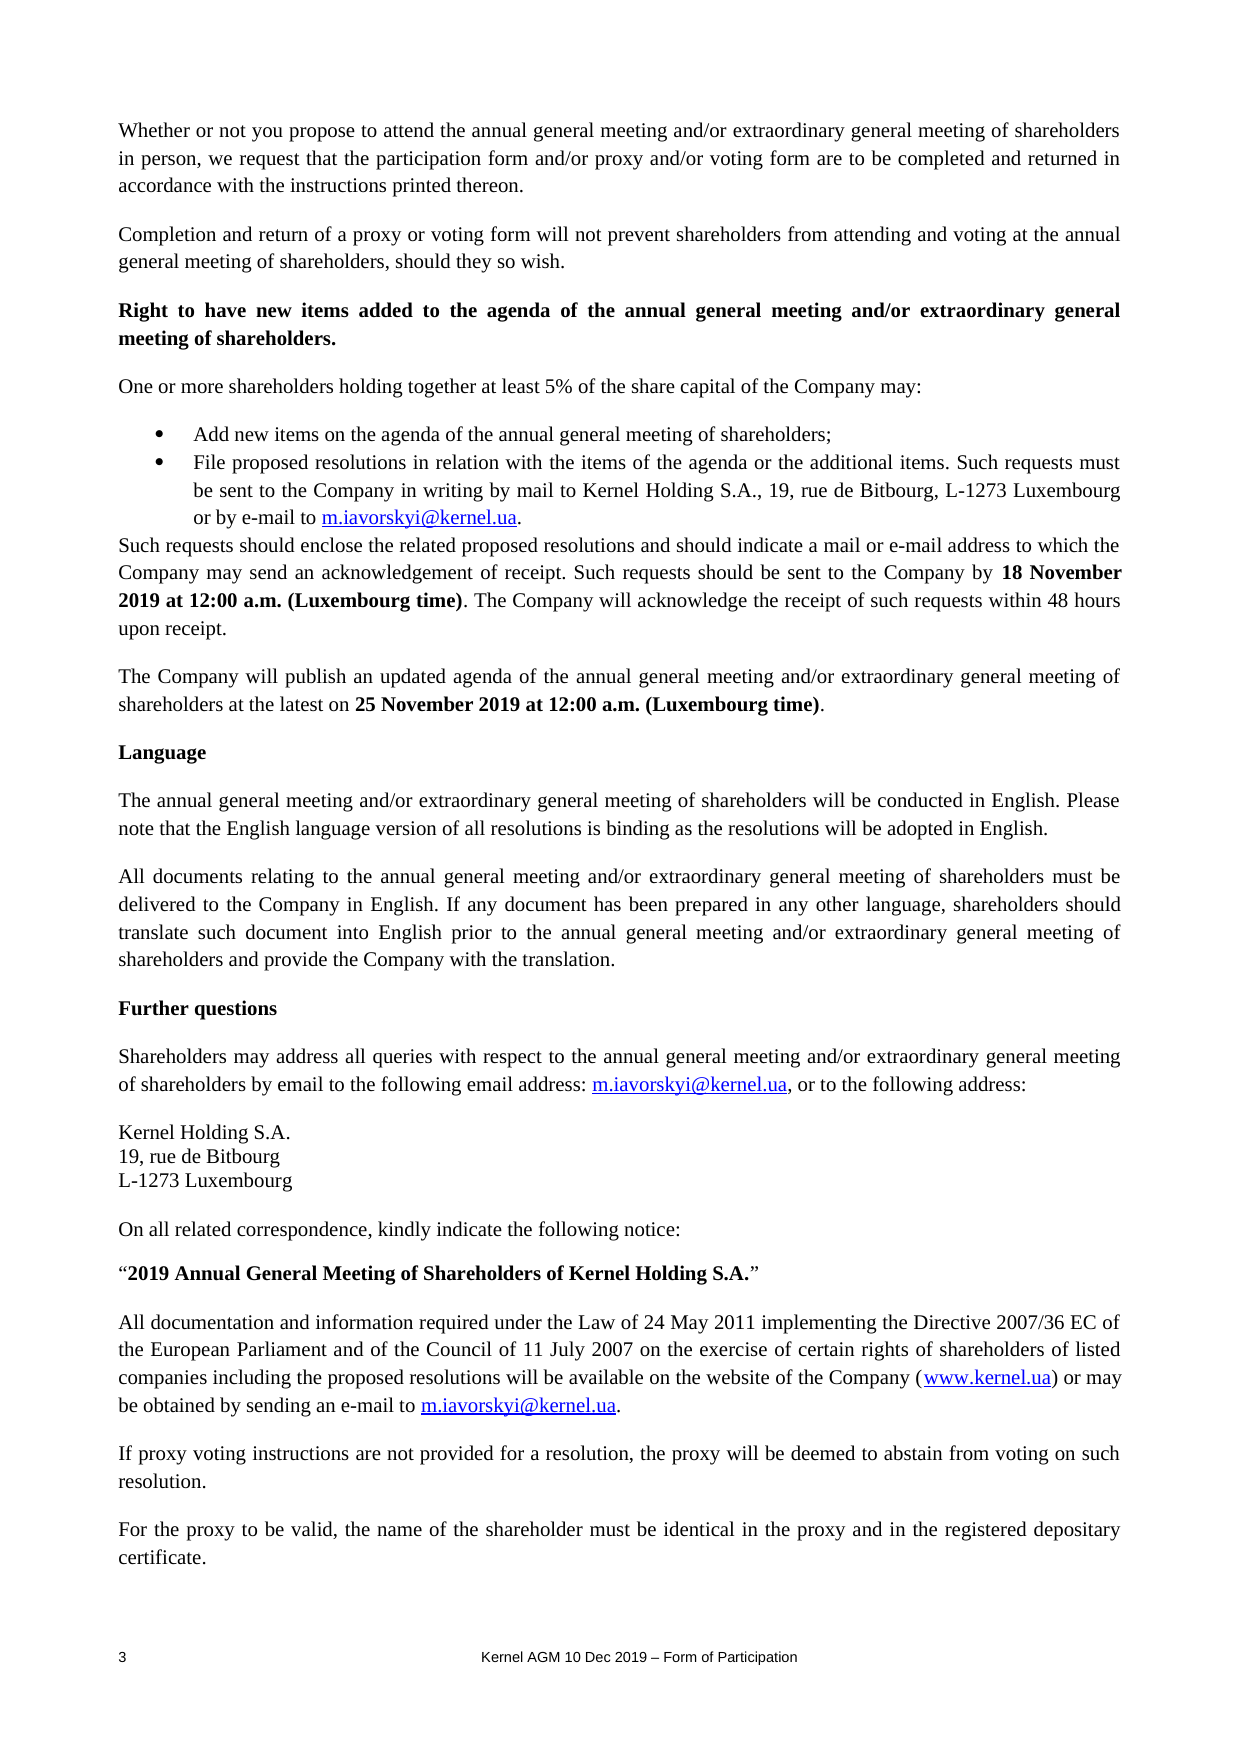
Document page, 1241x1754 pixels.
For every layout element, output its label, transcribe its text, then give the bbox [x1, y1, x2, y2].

text 19, rue de Bitbourg [118, 1144, 1122, 1168]
list Add new items on the agenda of the annual general meeting of shareholders; [156, 422, 1122, 446]
text Language [118, 740, 1122, 764]
text One or more shareholders holding together at least 5% of the share capital of the Company may: [118, 374, 1122, 398]
text Kernel Holding S.A. [118, 1120, 1122, 1144]
text Such requests should enclose the related proposed resolutions and should indicate a mail or e-mail address to which the Company may send an acknowledgement of receipt. Such requests should be sent to the Company by 18 November 2019 at 12:00 a.m. (Luxembourg time). The Company will acknowledge the receipt of such requests within 48 hours upon receipt. [118, 533, 1122, 639]
text L-1273 Luxembourg [118, 1168, 1122, 1192]
text For the proxy to be valid, the name of the shareholder must be identical in the proxy and in the registered depositary certificate. [118, 1517, 1122, 1569]
text All documents relating to the annual general meeting and/or extraordinary general meeting of shareholders must be delivered to the Company in English. If any document has been prepared in any other language, shareholders should translate such document into English prior to the annual general meeting and/or extraordinary general meeting of shareholders and provide the Company with the translation. [118, 864, 1122, 971]
text On all related correspondence, kindly indicate the following notice: [118, 1216, 1122, 1241]
text “2019 Annual General Meeting of Shareholders of Kernel Holding S.A.” [118, 1261, 1122, 1285]
text The Company will publish an updated agenda of the annual general meeting and/or extraordinary general meeting of shareholders at the latest on 25 November 2019 at 12:00 a.m. (Luxembourg time). [118, 664, 1122, 716]
text All documentation and information required under the Law of 24 May 2011 implementing the Directive 2007/36 EC of the European Parliament and of the Council of 11 July 2007 on the exercise of certain rights of shareholders of listed companies including the proposed resolutions will be available on the website of the Company (www.kernel.ua) or may be obtained by sending an e-mail to m.iavorskyi@kernel.ua. [118, 1310, 1122, 1417]
text Further questions [118, 996, 1122, 1020]
text Right to have new items added to the agenda of the annual general meeting and/or extraordinary general meeting of shareholders. [118, 298, 1122, 349]
text Completion and return of a proxy or voting form will not prevent shareholders from attending and voting at the annual general meeting of shareholders, should they so wish. [118, 222, 1122, 273]
text If proxy voting instructions are not provided for a resolution, the proxy will be deemed to abstain from voting on such resolution. [118, 1441, 1122, 1493]
text Shareholders may address all queries with respect to the annual general meeting and/or extraordinary general meeting of shareholders by email to the following email address: m.iavorskyi@kernel.ua, or to the following address: [118, 1044, 1122, 1096]
text The annual general meeting and/or extraordinary general meeting of shareholders will be conducted in English. Please note that the English language version of all resolutions is binding as the resolutions will be adopted in English. [118, 788, 1122, 840]
list File proposed resolutions in relation with the items of the agenda or the additional items. Such requests must be sent to the Company in writing by mail to Kernel Holding S.A., 19, rue de Bitbourg, L-1273 Luxembourg or by e-mail to m.iavorskyi@kernel.ua. [156, 450, 1122, 529]
text Whether or not you propose to attend the annual general meeting and/or extraordinary general meeting of shareholders in person, we request that the participation form and/or proxy and/or voting form are to be completed and returned in accordance with the instructions printed thereon. [118, 118, 1122, 197]
